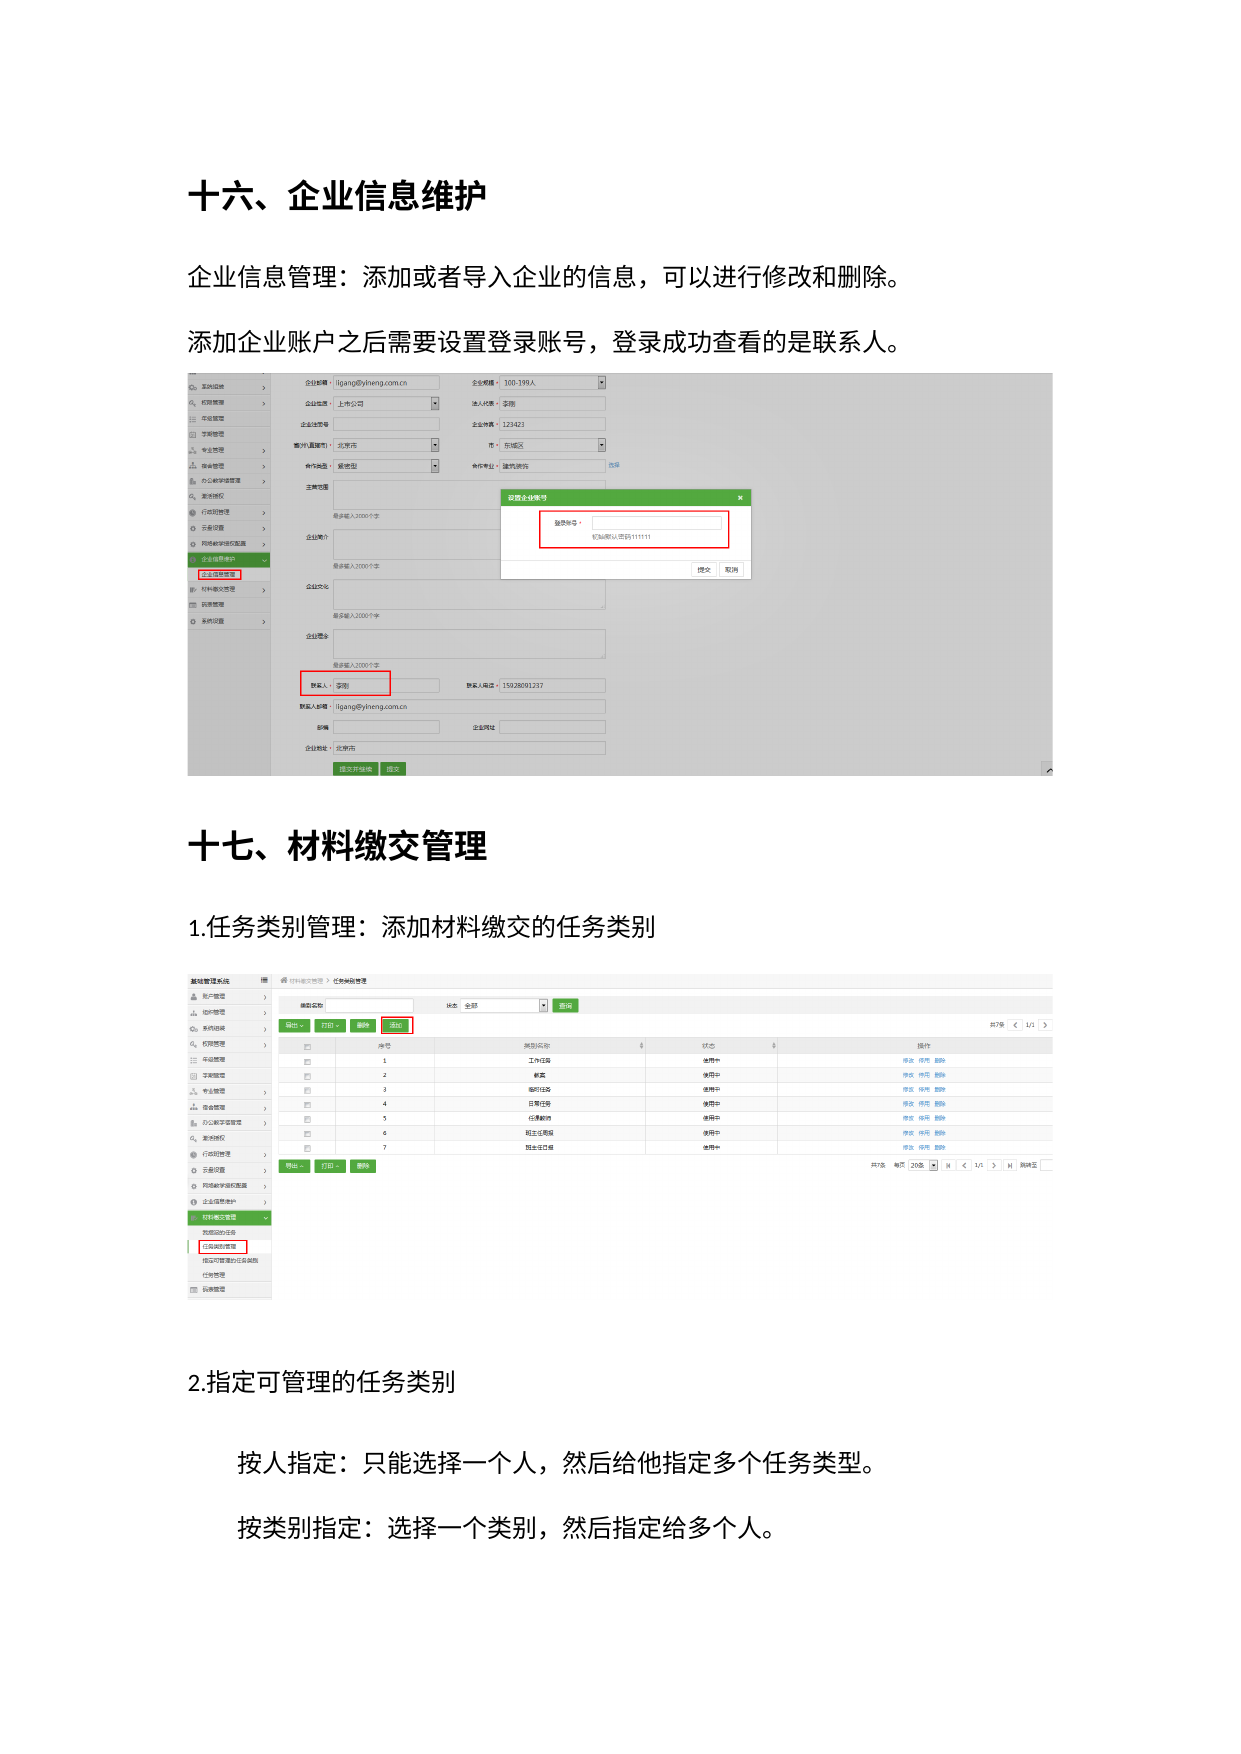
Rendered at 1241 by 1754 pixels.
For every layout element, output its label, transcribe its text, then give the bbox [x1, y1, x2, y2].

subtitle 十六、企业信息维护 [187, 162, 1053, 227]
subtitle 2.指定可管理的任务类别 [187, 1348, 1053, 1413]
text 添加企业账户之后需要设置登录账号，登录成功查看的是联系人。 [187, 308, 1053, 373]
subtitle 1.任务类别管理：添加材料缴交的任务类别 [187, 893, 1053, 958]
picture [187, 974, 1053, 1300]
text 企业信息管理：添加或者导入企业的信息，可以进行修改和删除。 [187, 243, 1053, 308]
text 按人指定：只能选择一个人，然后给他指定多个任务类型。 [187, 1429, 1053, 1494]
subtitle 十七、材料缴交管理 [187, 812, 1053, 877]
picture [187, 373, 1053, 776]
text 按类别指定：选择一个类别，然后指定给多个人。 [187, 1494, 1053, 1559]
